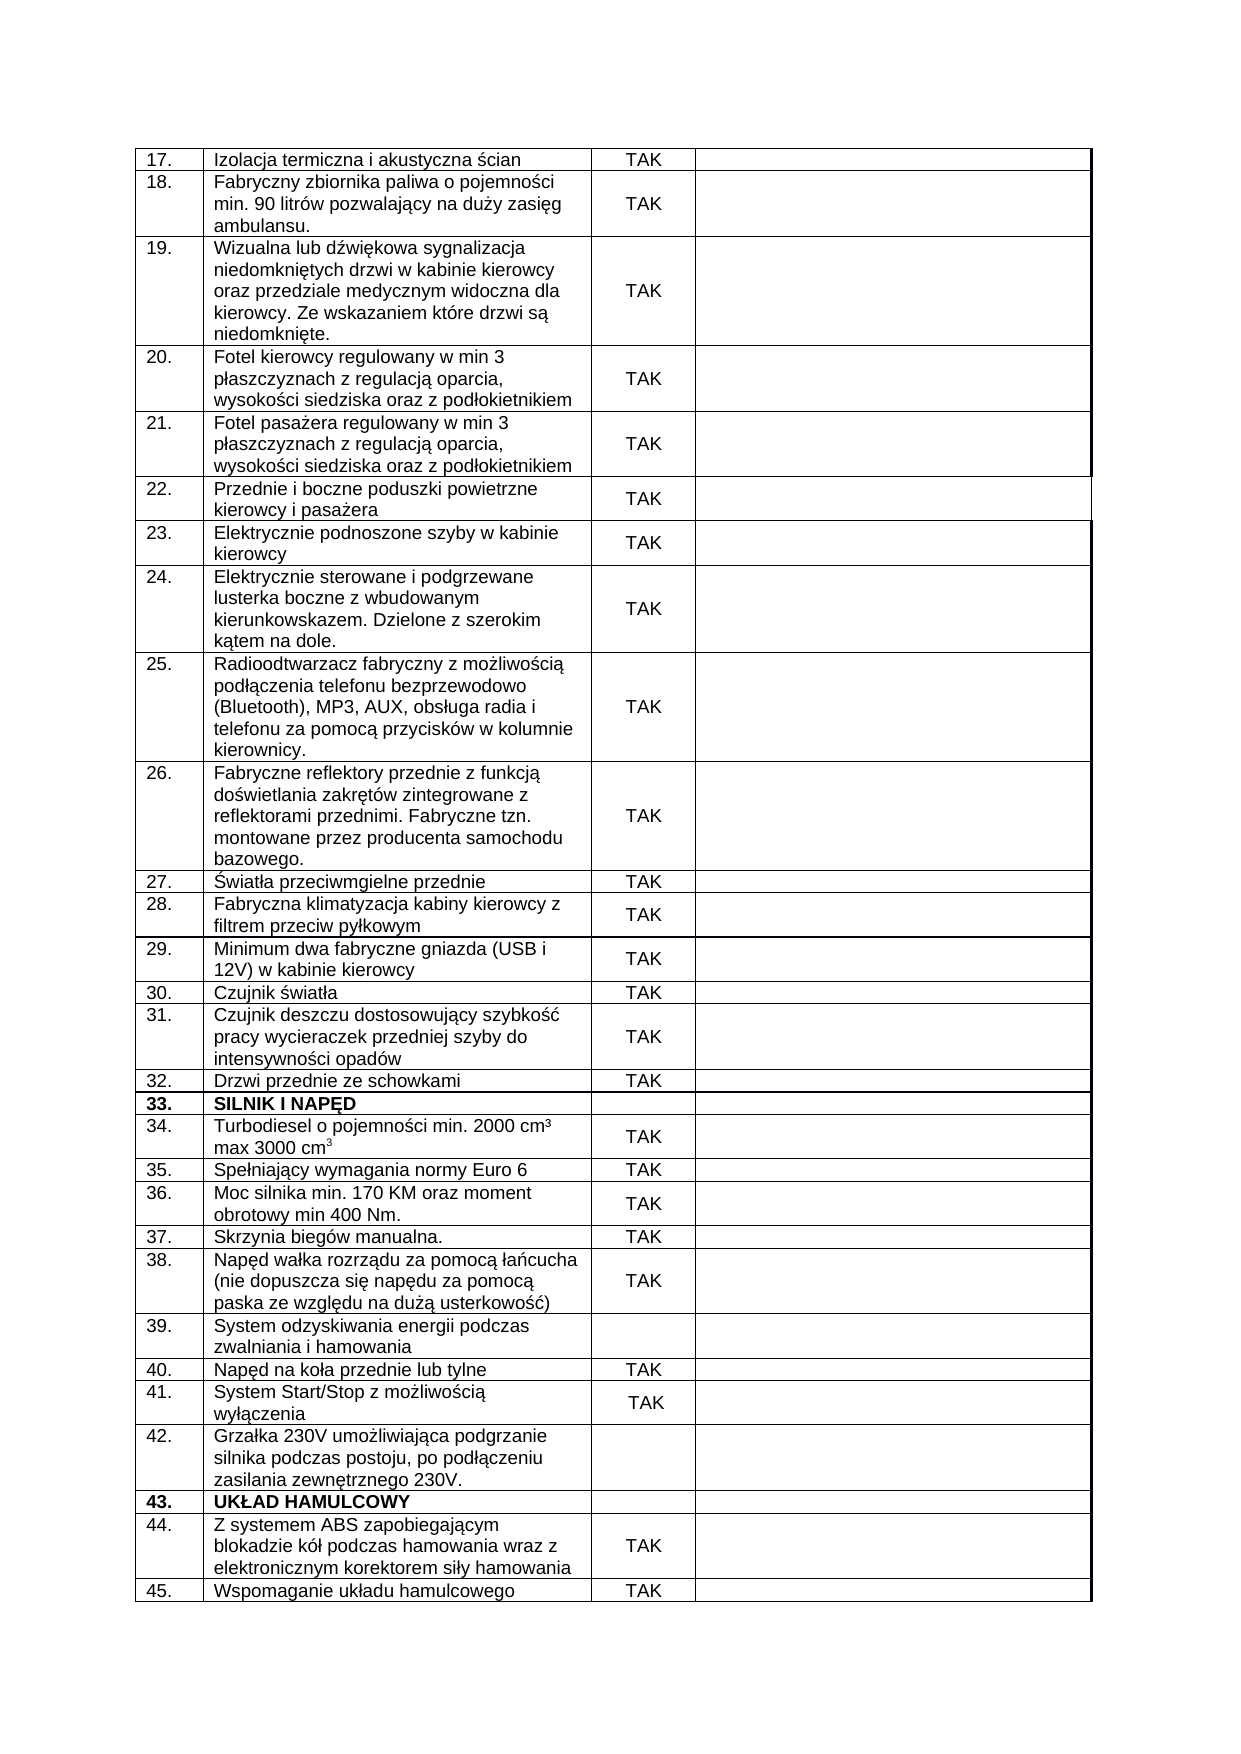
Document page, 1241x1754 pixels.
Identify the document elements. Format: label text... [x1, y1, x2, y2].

table_cell TAK [592, 171, 695, 236]
table_cell TAK [592, 237, 695, 345]
table_cell [696, 1514, 1090, 1578]
table_cell [136, 1115, 203, 1158]
table_cell [696, 1314, 1090, 1357]
table_cell [696, 171, 1090, 236]
table_cell [136, 1159, 203, 1181]
table_cell [696, 412, 1090, 476]
table_cell [696, 346, 1090, 411]
table_cell [136, 1425, 203, 1490]
table_cell [592, 1093, 695, 1114]
table_cell UKŁAD HAMULCOWY [204, 1491, 591, 1513]
table_cell Wspomaganie układu hamulcowego [204, 1579, 591, 1601]
table_cell Fabryczna klimatyzacja kabiny kierowcy z filtrem przeciw pyłkowym [204, 893, 591, 936]
table_cell Izolacja termiczna i akustyczna ścian [204, 149, 591, 170]
table_cell [136, 1491, 203, 1513]
table_cell [136, 1226, 203, 1248]
table_cell Fabryczny zbiornika paliwa o pojemności min. 90 litrów pozwalający na duży zasięg ambulansu. [204, 171, 591, 236]
table_cell [696, 1425, 1090, 1490]
table_cell [696, 1182, 1090, 1225]
table_cell TAK [592, 938, 695, 981]
table_cell [136, 938, 203, 981]
table_cell [696, 762, 1090, 869]
table_cell Grzałka 230V umożliwiająca podgrzanie silnika podczas postoju, po podłączeniu zasilania zewnętrznego 230V. [204, 1425, 591, 1490]
table_cell [136, 412, 203, 476]
table_cell [136, 171, 203, 236]
table_cell Spełniający wymagania normy Euro 6 [204, 1159, 591, 1181]
table_cell Wizualna lub dźwiękowa sygnalizacja niedomkniętych drzwi w kabinie kierowcy oraz przedziale medycznym widoczna dla kierowcy. Ze wskazaniem które drzwi są niedomknięte. [204, 237, 591, 345]
table_cell Fabryczne reflektory przednie z funkcją doświetlania zakrętów zintegrowane z reflektorami przednimi. Fabryczne tzn. montowane przez producenta samochodu bazowego. [204, 762, 591, 869]
table_cell TAK [592, 871, 695, 892]
table_cell System odzyskiwania energii podczas zwalniania i hamowania [204, 1314, 591, 1357]
table_cell Moc silnika min. 170 KM oraz moment obrotowy min 400 Nm. [204, 1182, 591, 1225]
table_cell TAK [592, 149, 695, 170]
table_cell Fotel pasażera regulowany w min 3 płaszczyznach z regulacją oparcia, wysokości siedziska oraz z podłokietnikiem [204, 412, 591, 476]
table_cell [136, 893, 203, 936]
table_cell TAK [592, 1579, 695, 1601]
table_cell Z systemem ABS zapobiegającym blokadzie kół podczas hamowania wraz z elektronicznym korektorem siły hamowania [204, 1514, 591, 1578]
table_cell [696, 1004, 1090, 1069]
table_cell [696, 1381, 1090, 1424]
table_cell [696, 982, 1090, 1003]
table_cell TAK [592, 1359, 695, 1380]
table_cell [136, 1381, 203, 1424]
table_cell TAK [592, 566, 695, 652]
table_cell Napęd na koła przednie lub tylne [204, 1359, 591, 1380]
table_cell TAK [592, 346, 695, 411]
table_cell [136, 982, 203, 1003]
table_cell [136, 871, 203, 892]
table_cell Elektrycznie sterowane i podgrzewane lusterka boczne z wbudowanym kierunkowskazem. Dzielone z szerokim kątem na dole. [204, 566, 591, 652]
table_cell [592, 1491, 695, 1513]
table_cell [696, 1070, 1090, 1091]
table_cell [136, 762, 203, 869]
table_cell TAK [592, 1249, 695, 1313]
table_cell [136, 477, 203, 520]
table_cell [696, 1226, 1090, 1248]
table_cell TAK [592, 893, 695, 936]
table_cell TAK [592, 1381, 695, 1424]
table_cell TAK [592, 1182, 695, 1225]
table_cell TAK [592, 982, 695, 1003]
table_cell [136, 1093, 203, 1114]
table_cell TAK [592, 762, 695, 869]
table_cell [696, 653, 1090, 761]
table_cell [696, 893, 1090, 936]
table_cell [696, 1491, 1090, 1513]
table_cell TAK [592, 1004, 695, 1069]
table_cell [136, 566, 203, 652]
table_cell [696, 237, 1090, 345]
table_cell Fotel kierowcy regulowany w min 3 płaszczyznach z regulacją oparcia, wysokości siedziska oraz z podłokietnikiem [204, 346, 591, 411]
table_cell System Start/Stop z możliwością wyłączenia [204, 1381, 591, 1424]
table_cell [592, 1314, 695, 1357]
table_cell [136, 237, 203, 345]
table_cell [136, 1004, 203, 1069]
table_cell [696, 149, 1090, 170]
table_cell [136, 1070, 203, 1091]
table_cell TAK [592, 412, 695, 476]
table_cell TAK [592, 521, 695, 564]
table_cell TAK [592, 1070, 695, 1091]
table_cell [136, 149, 203, 170]
table_cell [696, 871, 1090, 892]
table_cell TAK [592, 1115, 695, 1158]
table_cell Skrzynia biegów manualna. [204, 1226, 591, 1248]
table_cell Minimum dwa fabryczne gniazda (USB i 12V) w kabinie kierowcy [204, 938, 591, 981]
table_cell Napęd wałka rozrządu za pomocą łańcucha (nie dopuszcza się napędu za pomocą paska ze względu na dużą usterkowość) [204, 1249, 591, 1313]
table_cell [696, 566, 1090, 652]
table_cell [696, 938, 1090, 981]
table_cell [592, 1425, 695, 1490]
table_cell [136, 1359, 203, 1380]
table_cell Czujnik deszczu dostosowujący szybkość pracy wycieraczek przedniej szyby do intensywności opadów [204, 1004, 591, 1069]
table_cell [136, 521, 203, 564]
table_cell TAK [592, 1226, 695, 1248]
table_cell Światła przeciwmgielne przednie [204, 871, 591, 892]
table_cell TAK [592, 1159, 695, 1181]
table_cell TAK [592, 1514, 695, 1578]
table_cell [696, 1115, 1090, 1158]
table_cell Przednie i boczne poduszki powietrzne kierowcy i pasażera [204, 477, 591, 520]
table_cell [136, 1314, 203, 1357]
table_cell Elektrycznie podnoszone szyby w kabinie kierowcy [204, 521, 591, 564]
table_cell [136, 1182, 203, 1225]
table_cell TAK [592, 653, 695, 761]
table_cell [136, 1249, 203, 1313]
table_cell [136, 346, 203, 411]
table_cell SILNIK I NAPĘD [204, 1093, 591, 1114]
table_cell [696, 1579, 1090, 1601]
table_cell Czujnik światła [204, 982, 591, 1003]
table_cell [696, 1249, 1090, 1313]
table_cell Drzwi przednie ze schowkami [204, 1070, 591, 1091]
table_cell [696, 521, 1090, 564]
table_cell TAK [592, 477, 695, 520]
table_cell [696, 1159, 1090, 1181]
table_cell [136, 1579, 203, 1601]
table_cell [696, 1093, 1090, 1114]
table_cell Radioodtwarzacz fabryczny z możliwością podłączenia telefonu bezprzewodowo (Bluetooth), MP3, AUX, obsługa radia i telefonu za pomocą przycisków w kolumnie kierownicy. [204, 653, 591, 761]
table_cell [696, 1359, 1090, 1380]
table_cell [136, 653, 203, 761]
table_cell Turbodiesel o pojemności min. 2000 cm³ max 3000 cm3 [204, 1115, 591, 1158]
table_cell [136, 1514, 203, 1578]
table_cell [696, 477, 1091, 520]
